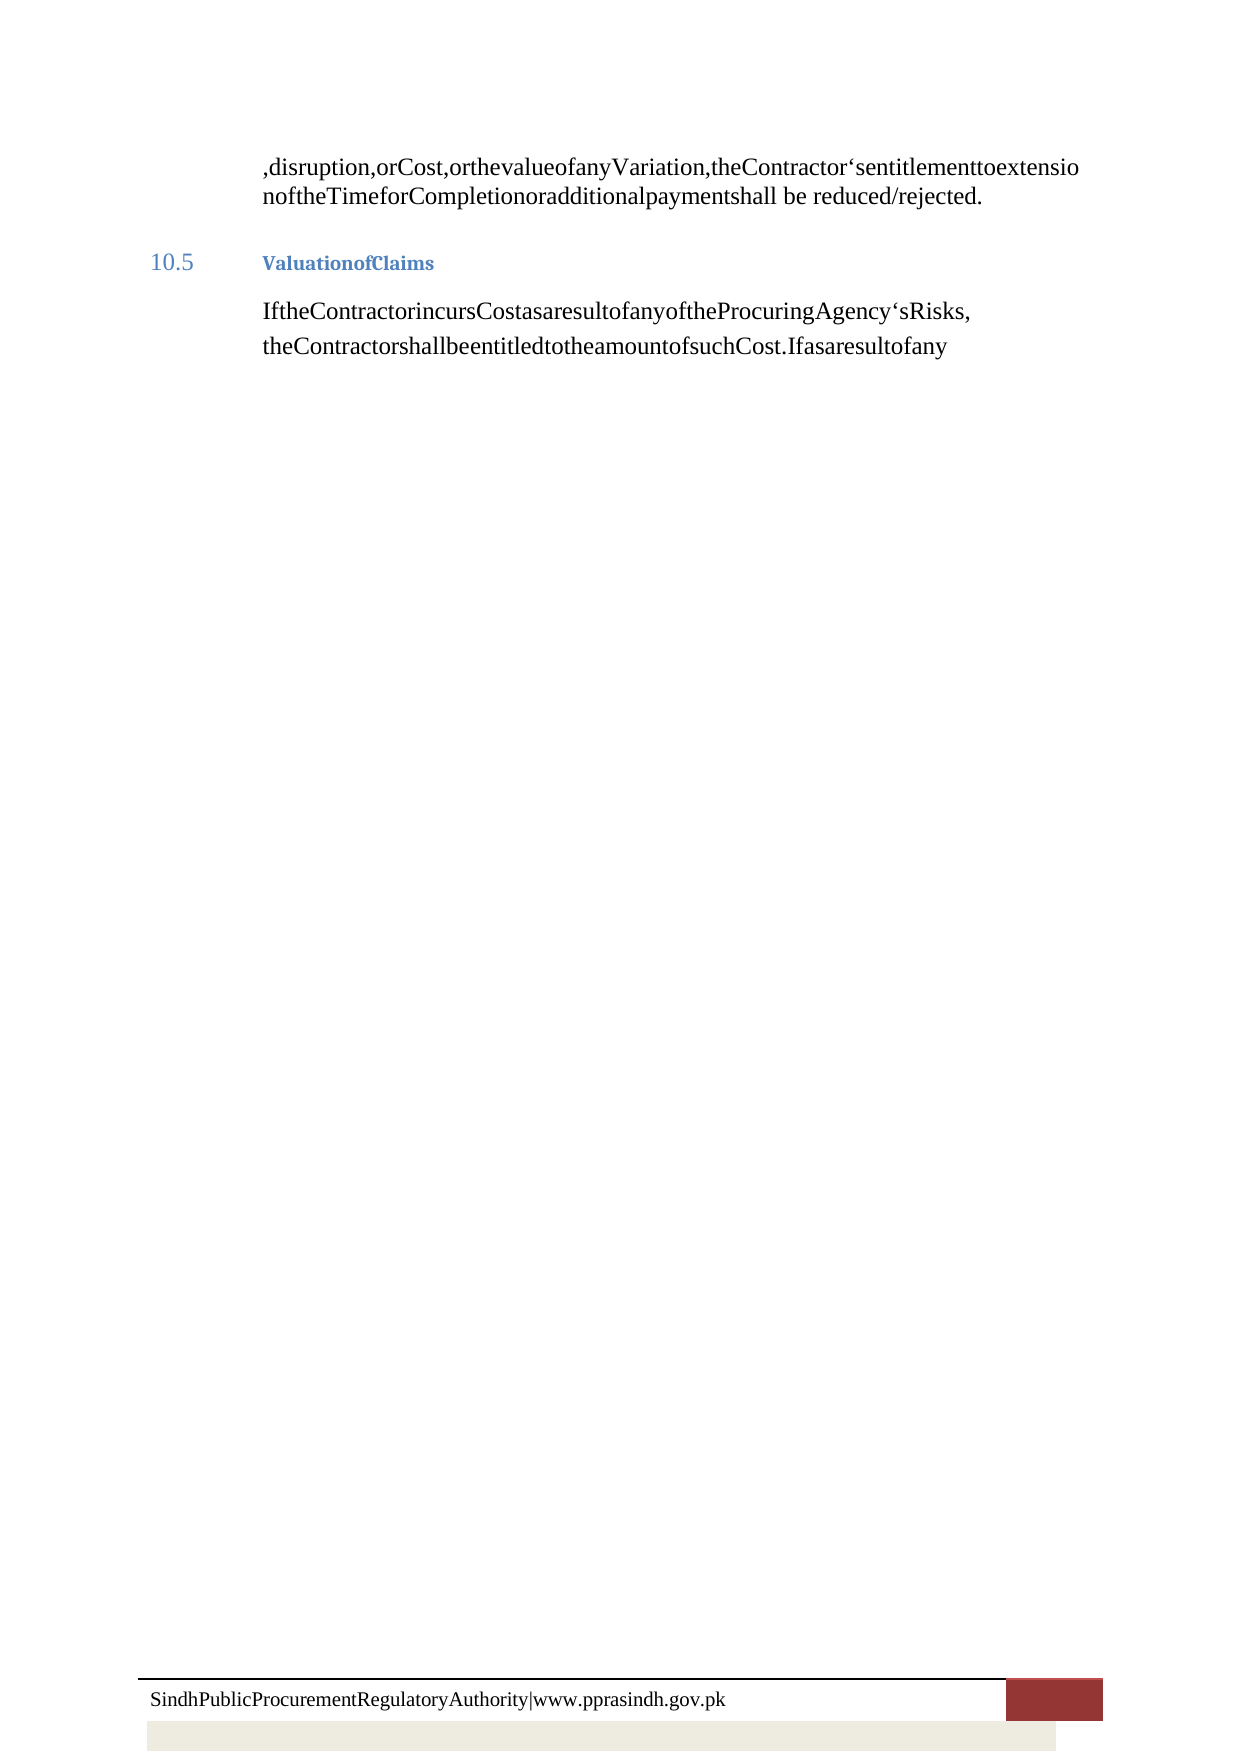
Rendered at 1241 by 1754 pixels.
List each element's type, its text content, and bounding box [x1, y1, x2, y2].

subtitle ValuationofClaims [150, 247, 1117, 276]
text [262, 152, 1091, 210]
text IftheContractorincursCostasaresultofanyoftheProcuringAgency‘sRisks, [262, 296, 1117, 325]
text theContractorshallbeentitledtotheamountofsuchCost.Ifasaresultofany [262, 331, 1117, 360]
